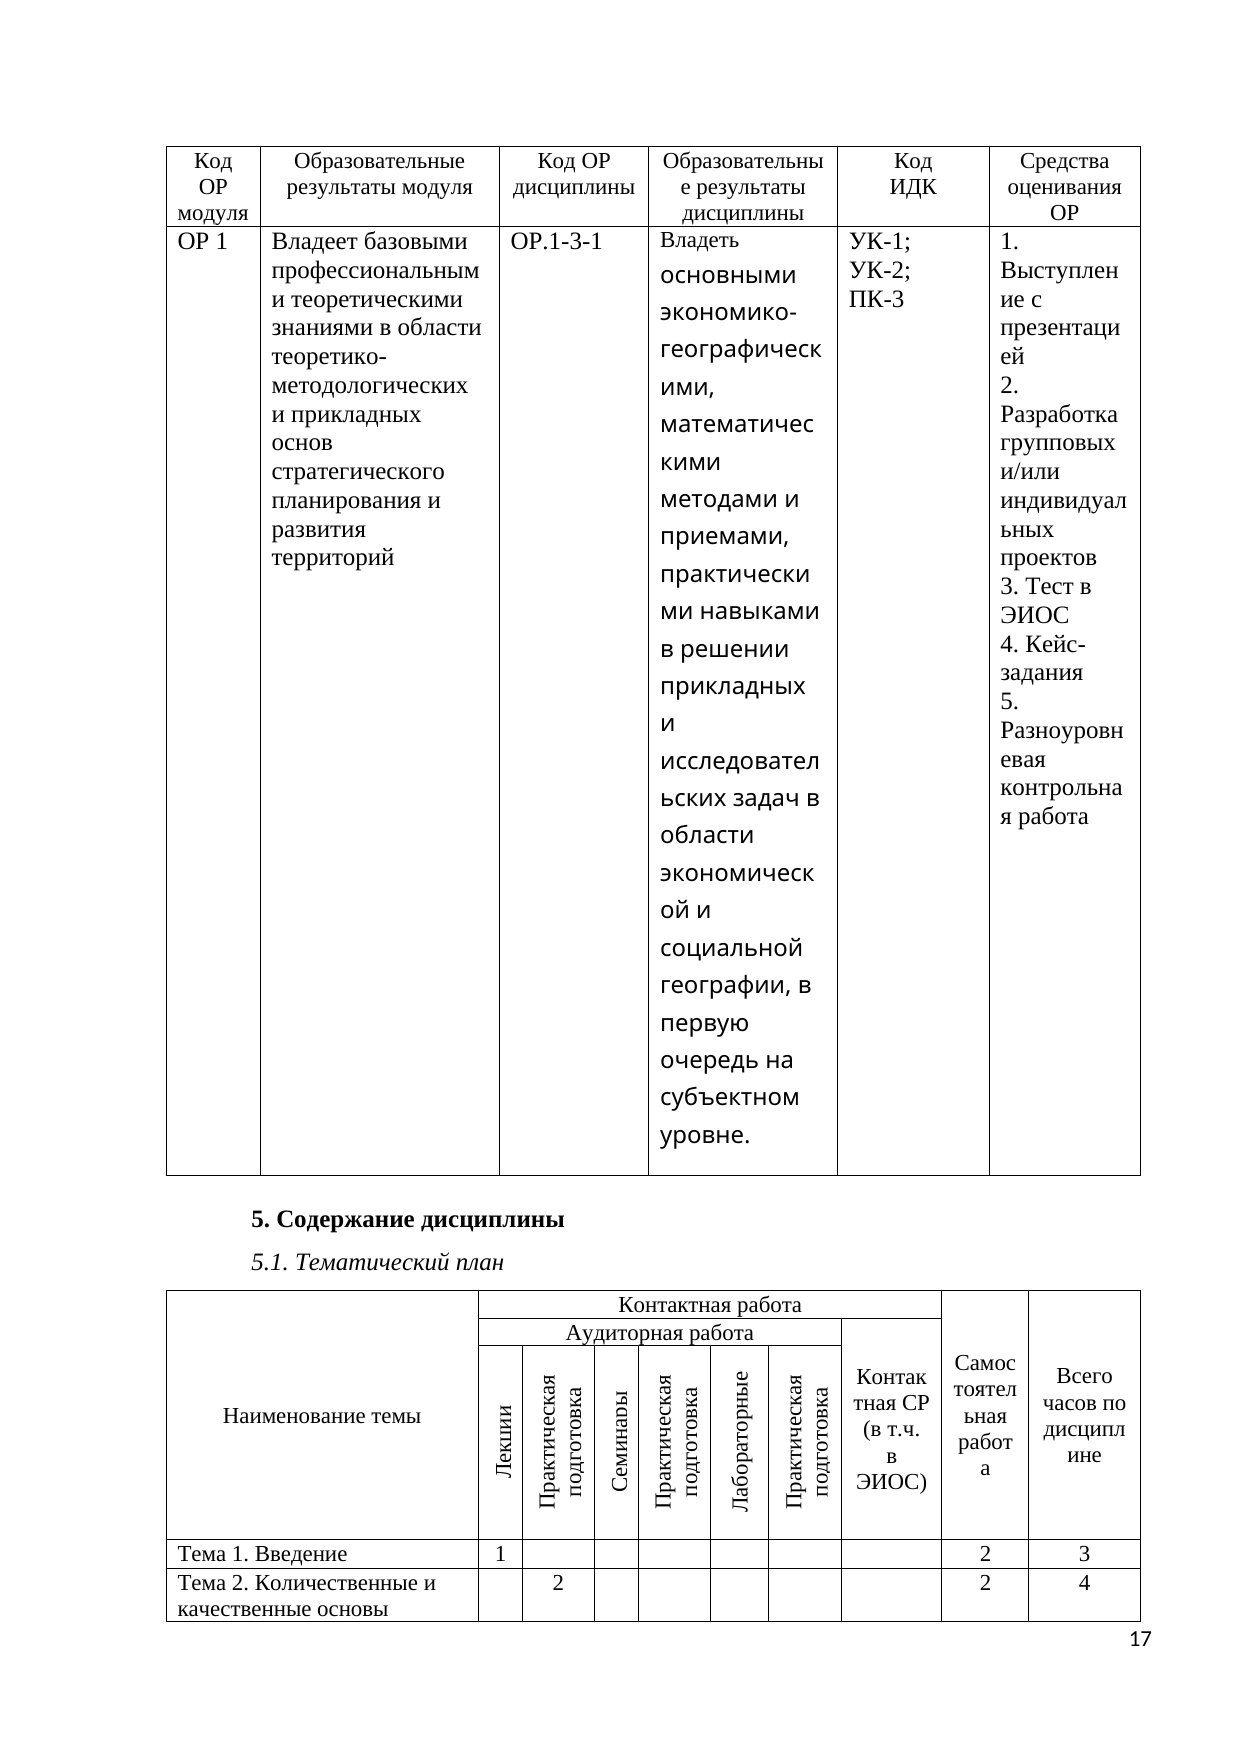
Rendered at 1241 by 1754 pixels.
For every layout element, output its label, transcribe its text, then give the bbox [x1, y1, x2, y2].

table_header Код ОР дисциплины [500, 147, 648, 226]
table_cell [523, 1540, 594, 1567]
table_cell Владеет базовыми профессиональными теоретическими знаниями в области теоретико-методологических и прикладных основ стратегического планирования и развития территорий [261, 227, 499, 1175]
table_cell Тема 1. Введение [167, 1540, 478, 1567]
table_cell 4 [1029, 1569, 1140, 1621]
table_cell УК-1; УК-2; ПК-3 [838, 227, 989, 1175]
table_cell [479, 1569, 522, 1621]
table_header Самостоятельная работа [942, 1291, 1028, 1538]
table_cell 1. Выступление с презентацией 2. Разработка групповых и/или индивидуальных проектов 3. Тест в ЭИОС 4. Кейс- задания 5. Разноуровневая контрольная работа [990, 227, 1140, 1175]
table_cell Практическая подготовка [769, 1346, 841, 1538]
text 5. Содержание дисциплины [177, 1204, 1152, 1233]
table_cell Лекции [479, 1346, 522, 1538]
table_cell [595, 1569, 638, 1621]
table_cell [639, 1540, 710, 1567]
table_cell 1 [479, 1540, 522, 1567]
table_cell [711, 1540, 768, 1567]
table_header Образовательные результаты дисциплины [649, 147, 837, 226]
table_cell 2 [942, 1569, 1028, 1621]
table_cell [639, 1569, 710, 1621]
table_header Код ОР модуля [167, 147, 260, 226]
table_cell Практическая подготовка [639, 1346, 710, 1538]
table_cell [769, 1540, 841, 1567]
table_cell Аудиторная работа [479, 1319, 841, 1345]
table_cell 2 [942, 1540, 1028, 1567]
table_cell 2 [523, 1569, 594, 1621]
table_cell [842, 1540, 941, 1567]
table_cell Семинары [595, 1346, 638, 1538]
table_header Всего часов по дисциплине [1029, 1291, 1140, 1538]
text 5.1. Тематический план [177, 1247, 1152, 1276]
table_cell ОР.1-3-1 [500, 227, 648, 1175]
table_header Контактная работа [479, 1291, 941, 1318]
table_cell Практическая подготовка [523, 1346, 594, 1538]
table_cell Контактная СР (в т.ч. в ЭИОС) [842, 1319, 941, 1538]
table_cell Владеть основными экономико-географическими, математическими методами и приемами, практическими навыками в решении прикладных и исследовательских задач в области экономической и социальной географии, в первую очередь на субъектном уровне. [649, 227, 837, 1175]
table_header Средства оценивания ОР [990, 147, 1140, 226]
table_cell [595, 1540, 638, 1567]
table_cell 3 [1029, 1540, 1140, 1567]
table_cell [769, 1569, 841, 1621]
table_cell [167, 1569, 478, 1621]
table_cell [711, 1569, 768, 1621]
table_cell Лабораторные [711, 1346, 768, 1538]
table_header Наименование темы [167, 1291, 478, 1538]
table_header Код ИДК [838, 147, 989, 226]
table_cell [842, 1569, 941, 1621]
table_header Образовательные результаты модуля [261, 147, 499, 226]
table_cell ОР 1 [167, 227, 260, 1175]
